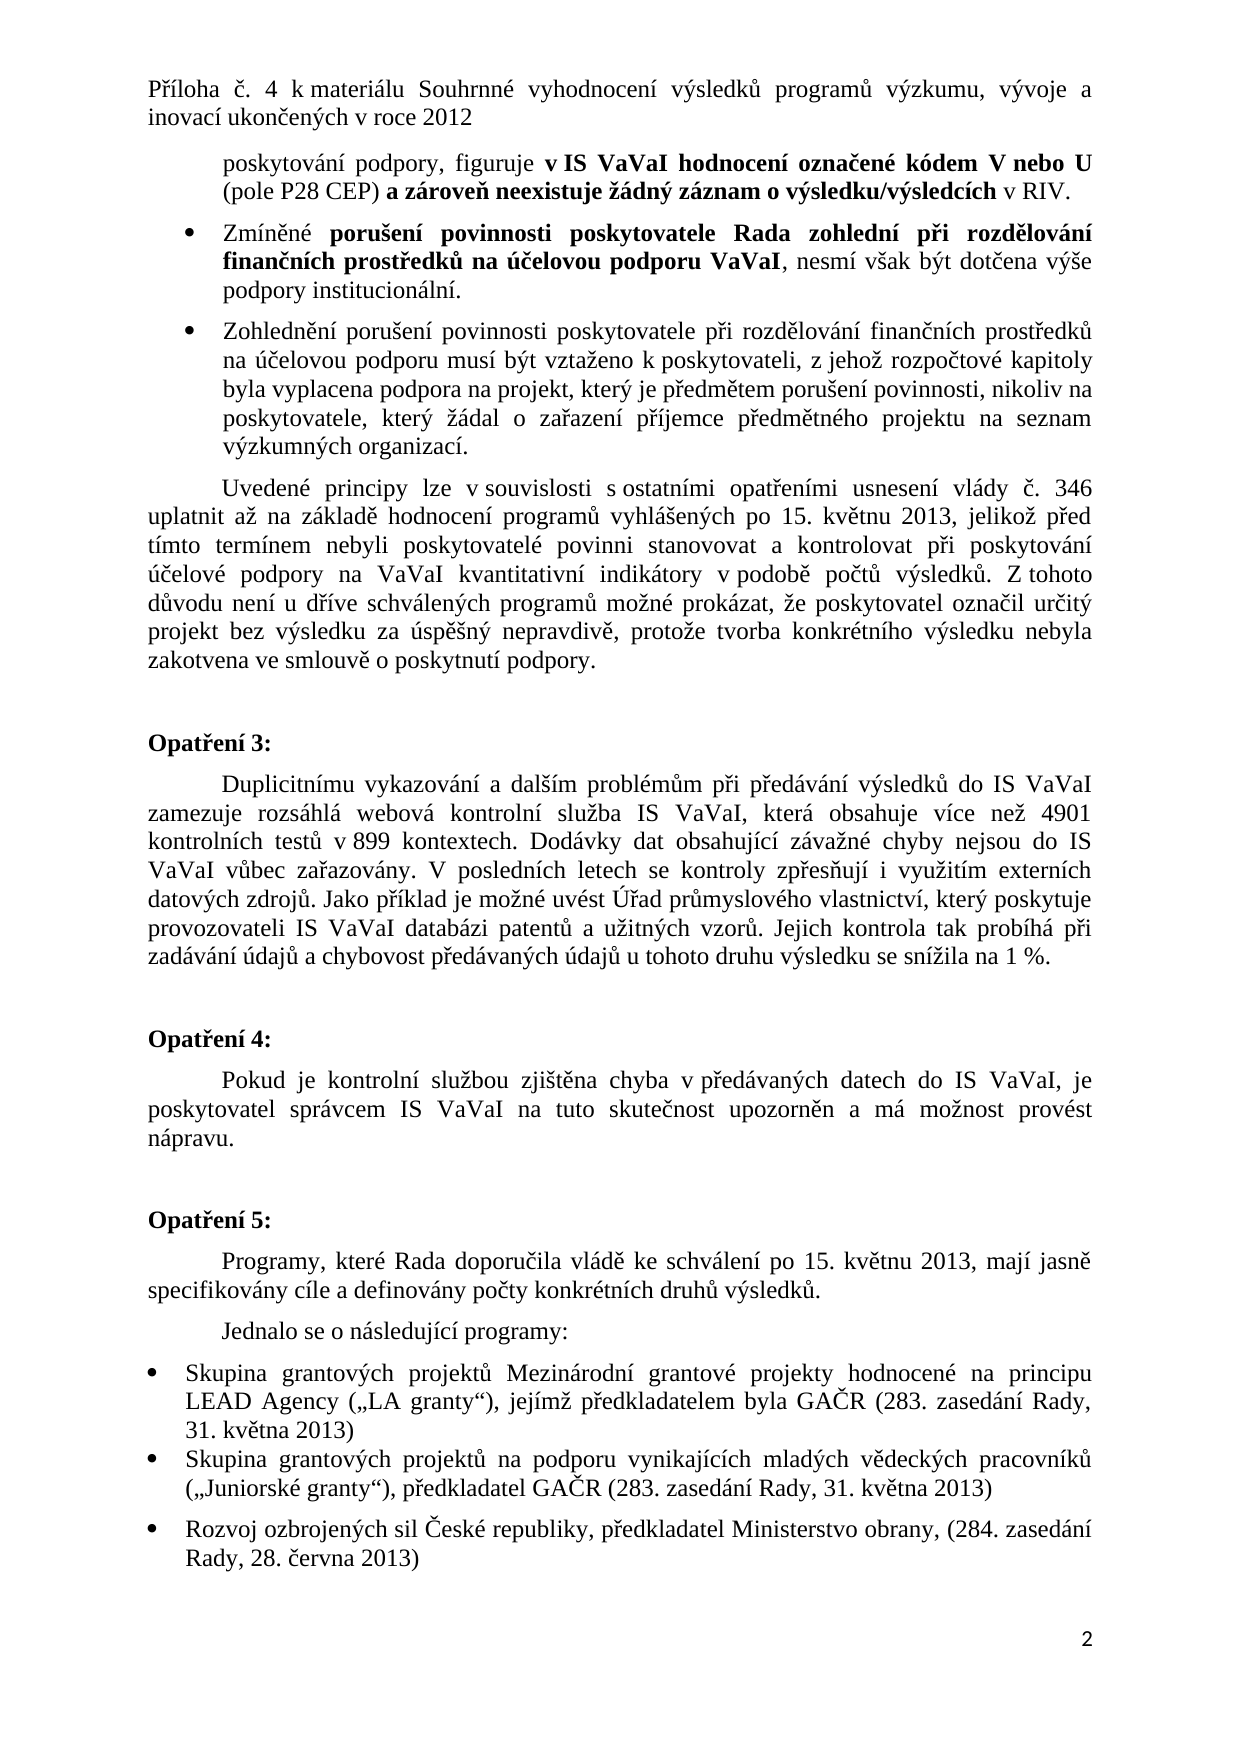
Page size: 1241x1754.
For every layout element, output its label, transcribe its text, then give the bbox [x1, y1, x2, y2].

text Programy, které Rada doporučila vládě ke schválení po 15. květnu 2013, mají jasně specifikovány cíle a definovány počty konkrétních druhů výsledků. [148, 1246, 1093, 1304]
list Skupina grantových projektů na podporu vynikajících mladých vědeckých pracovníků („Juniorské granty“), předkladatel GAČR (283. zasedání Rady, 31. května 2013) [148, 1444, 1093, 1501]
list Zmíněné porušení povinnosti poskytovatele Rada zohlední při rozdělování finančních prostředků na účelovou podporu VaVaI, nesmí však být dotčena výše podpory institucionální. [185, 218, 1093, 304]
list Skupina grantových projektů Mezinárodní grantové projekty hodnocené na principu LEAD Agency („LA granty“), jejímž předkladatelem byla GAČR (283. zasedání Rady, 31. května 2013) [148, 1358, 1093, 1444]
text Pokud je kontrolní službou zjištěna chyba v předávaných datech do IS VaVaI, je poskytovatel správcem IS VaVaI na tuto skutečnost upozorněn a má možnost provést nápravu. [148, 1065, 1093, 1151]
list Rozvoj ozbrojených sil České republiky, předkladatel Ministerstvo obrany, (284. zasedání Rady, 28. června 2013) [148, 1514, 1093, 1571]
text Opatření 4: [148, 1024, 1093, 1053]
text Jednalo se o následující programy: [148, 1316, 1093, 1345]
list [185, 148, 1093, 205]
list Zohlednění porušení povinnosti poskytovatele při rozdělování finančních prostředků na účelovou podporu musí být vztaženo k poskytovateli, z jehož rozpočtové kapitoly byla vyplacena podpora na projekt, který je předmětem porušení povinnosti, nikoliv na poskytovatele, který žádal o zařazení příjemce předmětného projektu na seznam výzkumných organizací. [185, 316, 1093, 460]
text Opatření 3: [148, 728, 1093, 756]
text Duplicitnímu vykazování a dalším problémům při předávání výsledků do IS VaVaI zamezuje rozsáhlá webová kontrolní služba IS VaVaI, která obsahuje více než 4901 kontrolních testů v 899 kontextech. Dodávky dat obsahující závažné chyby nejsou do IS VaVaI vůbec zařazovány. V posledních letech se kontroly zpřesňují i využitím externích datových zdrojů. Jako příklad je možné uvést Úřad průmyslového vlastnictví, který poskytuje provozovateli IS VaVaI databázi patentů a užitných vzorů. Jejich kontrola tak probíhá při zadávání údajů a chybovost předávaných údajů u tohoto druhu výsledku se snížila na 1 %. [148, 769, 1093, 970]
text Opatření 5: [148, 1205, 1093, 1234]
text Uvedené principy lze v souvislosti s ostatními opatřeními usnesení vlády č. 346 uplatnit až na základě hodnocení programů vyhlášených po 15. květnu 2013, jelikož před tímto termínem nebyli poskytovatelé povinni stanovovat a kontrolovat při poskytování účelové podpory na VaVaI kvantitativní indikátory v podobě počtů výsledků. Z tohoto důvodu není u dříve schválených programů možné prokázat, že poskytovatel označil určitý projekt bez výsledku za úspěšný nepravdivě, protože tvorba konkrétního výsledku nebyla zakotvena ve smlouvě o poskytnutí podpory. [148, 473, 1093, 674]
